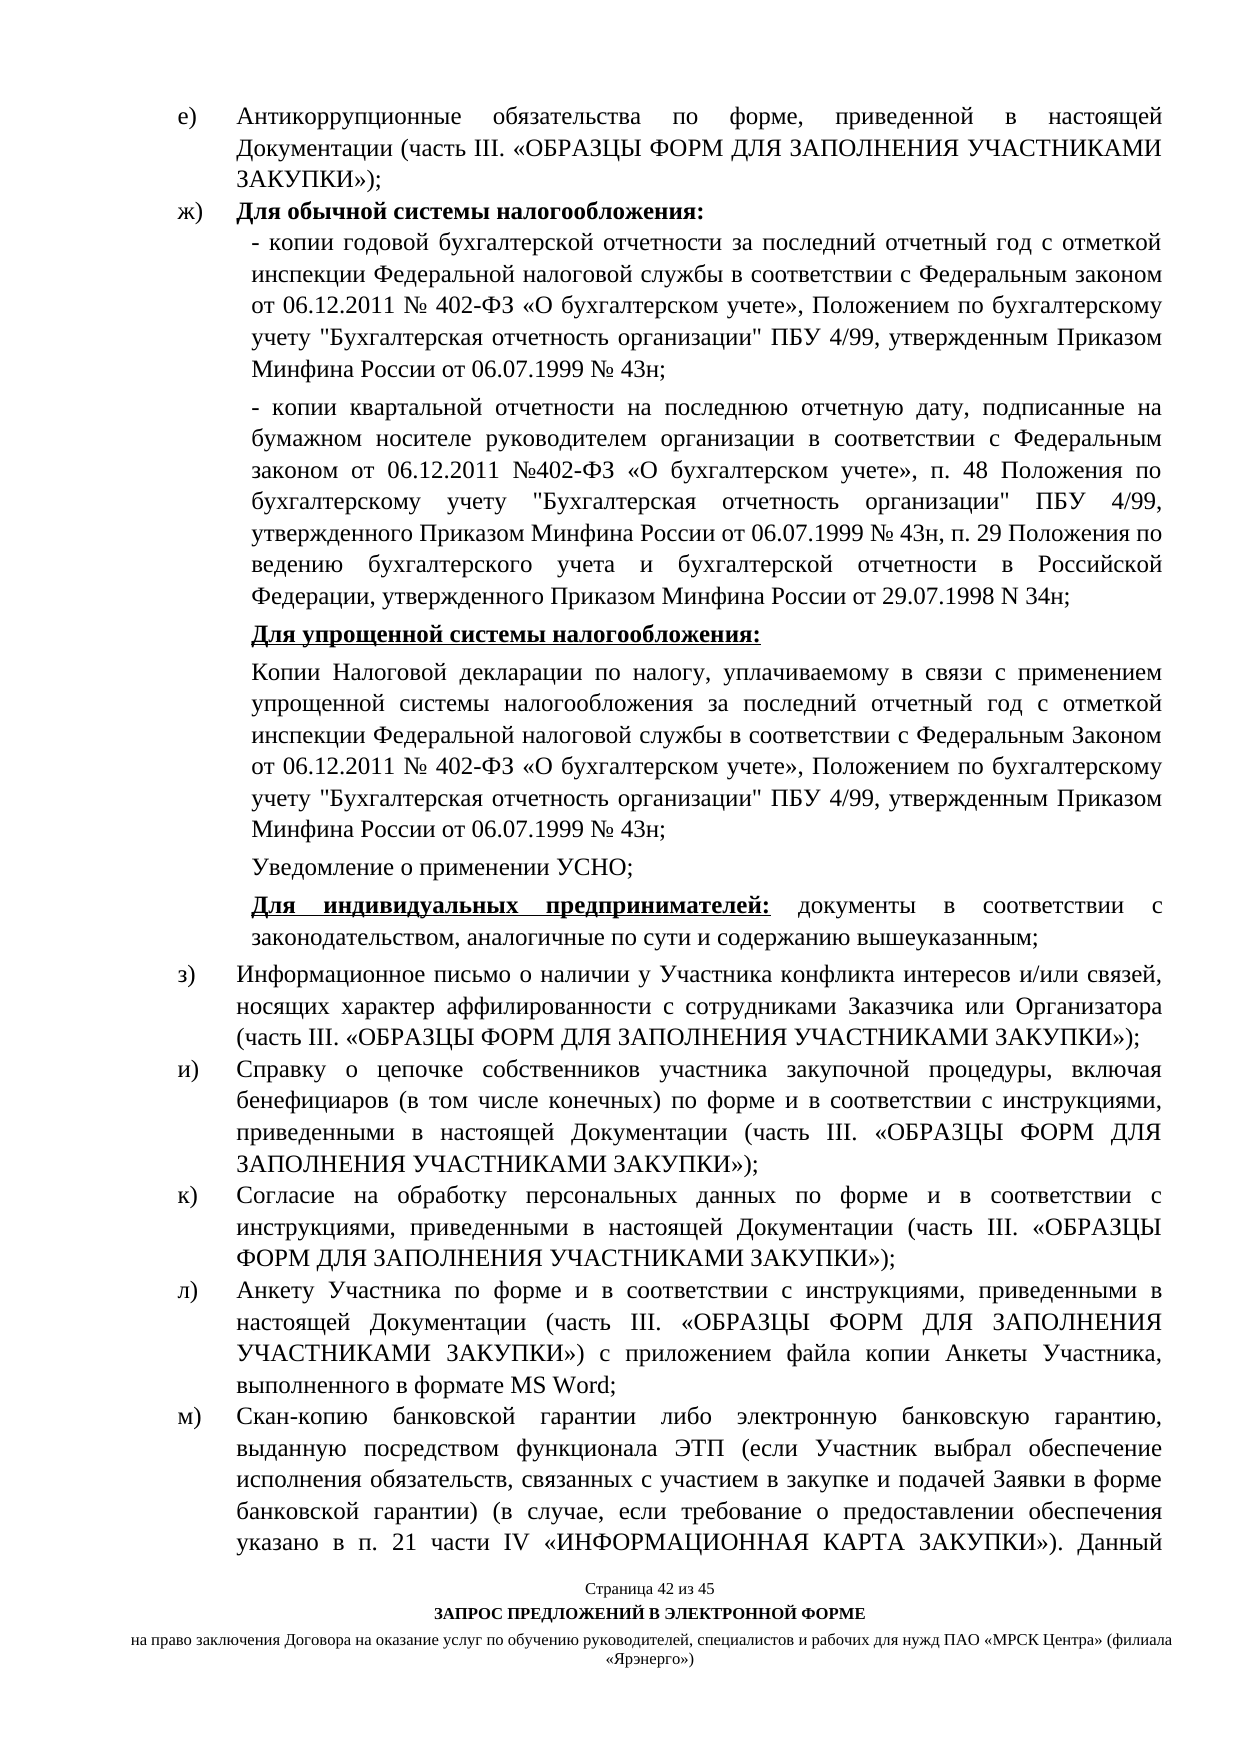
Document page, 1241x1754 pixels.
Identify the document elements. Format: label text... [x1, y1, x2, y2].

list Для обычной системы налогообложения: [177, 196, 1163, 225]
list Справку о цепочке собственников участника закупочной процедуры, включая бенефициаров (в том числе конечных) по форме и в соответствии с инструкциями, приведенными в настоящей Документации (часть III. «ОБРАЗЦЫ ФОРМ ДЛЯ ЗАПОЛНЕНИЯ УЧАСТНИКАМИ ЗАКУПКИ»); [177, 1054, 1163, 1177]
text - копии квартальной отчетности на последнюю отчетную дату, подписанные на бумажном носителе руководителем организации в соответствии с Федеральным законом от 06.12.2011 №402-ФЗ «О бухгалтерском учете», п. 48 Положения по бухгалтерскому учету "Бухгалтерская отчетность организации" ПБУ 4/99, утвержденного Приказом Минфина России от 06.07.1999 № 43н, п. 29 Положения по ведению бухгалтерского учета и бухгалтерской отчетности в Российской Федерации, утвержденного Приказом Минфина России от 29.07.1998 N 34н; [251, 392, 1163, 610]
text Для упрощенной системы налогообложения: [251, 619, 1163, 647]
text Для индивидуальных предпринимателей: документы в соответствии с законодательством, аналогичные по сути и содержанию вышеуказанным; [251, 890, 1163, 950]
list Антикоррупционные обязательства по форме, приведенной в настоящей Документации (часть III. «ОБРАЗЦЫ ФОРМ ДЛЯ ЗАПОЛНЕНИЯ УЧАСТНИКАМИ ЗАКУПКИ»); [177, 101, 1163, 193]
list Согласие на обработку персональных данных по форме и в соответствии с инструкциями, приведенными в настоящей Документации (часть III. «ОБРАЗЦЫ ФОРМ ДЛЯ ЗАПОЛНЕНИЯ УЧАСТНИКАМИ ЗАКУПКИ»); [177, 1180, 1163, 1272]
text - копии годовой бухгалтерской отчетности за последний отчетный год с отметкой инспекции Федеральной налоговой службы в соответствии с Федеральным законом от 06.12.2011 № 402-ФЗ «О бухгалтерском учете», Положением по бухгалтерскому учету "Бухгалтерская отчетность организации" ПБУ 4/99, утвержденным Приказом Минфина России от 06.07.1999 № 43н; [251, 227, 1163, 382]
text Копии Налоговой декларации по налогу, уплачиваемому в связи с применением упрощенной системы налогообложения за последний отчетный год с отметкой инспекции Федеральной налоговой службы в соответствии с Федеральным Законом от 06.12.2011 № 402-ФЗ «О бухгалтерском учете», Положением по бухгалтерскому учету "Бухгалтерская отчетность организации" ПБУ 4/99, утвержденным Приказом Минфина России от 06.07.1999 № 43н; [251, 657, 1163, 843]
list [177, 1401, 1163, 1556]
list Анкету Участника по форме и в соответствии с инструкциями, приведенными в настоящей Документации (часть III. «ОБРАЗЦЫ ФОРМ ДЛЯ ЗАПОЛНЕНИЯ УЧАСТНИКАМИ ЗАКУПКИ») с приложением файла копии Анкеты Участника, выполненного в формате MS Word; [177, 1275, 1163, 1398]
text Уведомление о применении УСНО; [251, 852, 1163, 881]
list Информационное письмо о наличии у Участника конфликта интересов и/или связей, носящих характер аффилированности с сотрудниками Заказчика или Организатора (часть III. «ОБРАЗЦЫ ФОРМ ДЛЯ ЗАПОЛНЕНИЯ УЧАСТНИКАМИ ЗАКУПКИ»); [177, 959, 1163, 1051]
